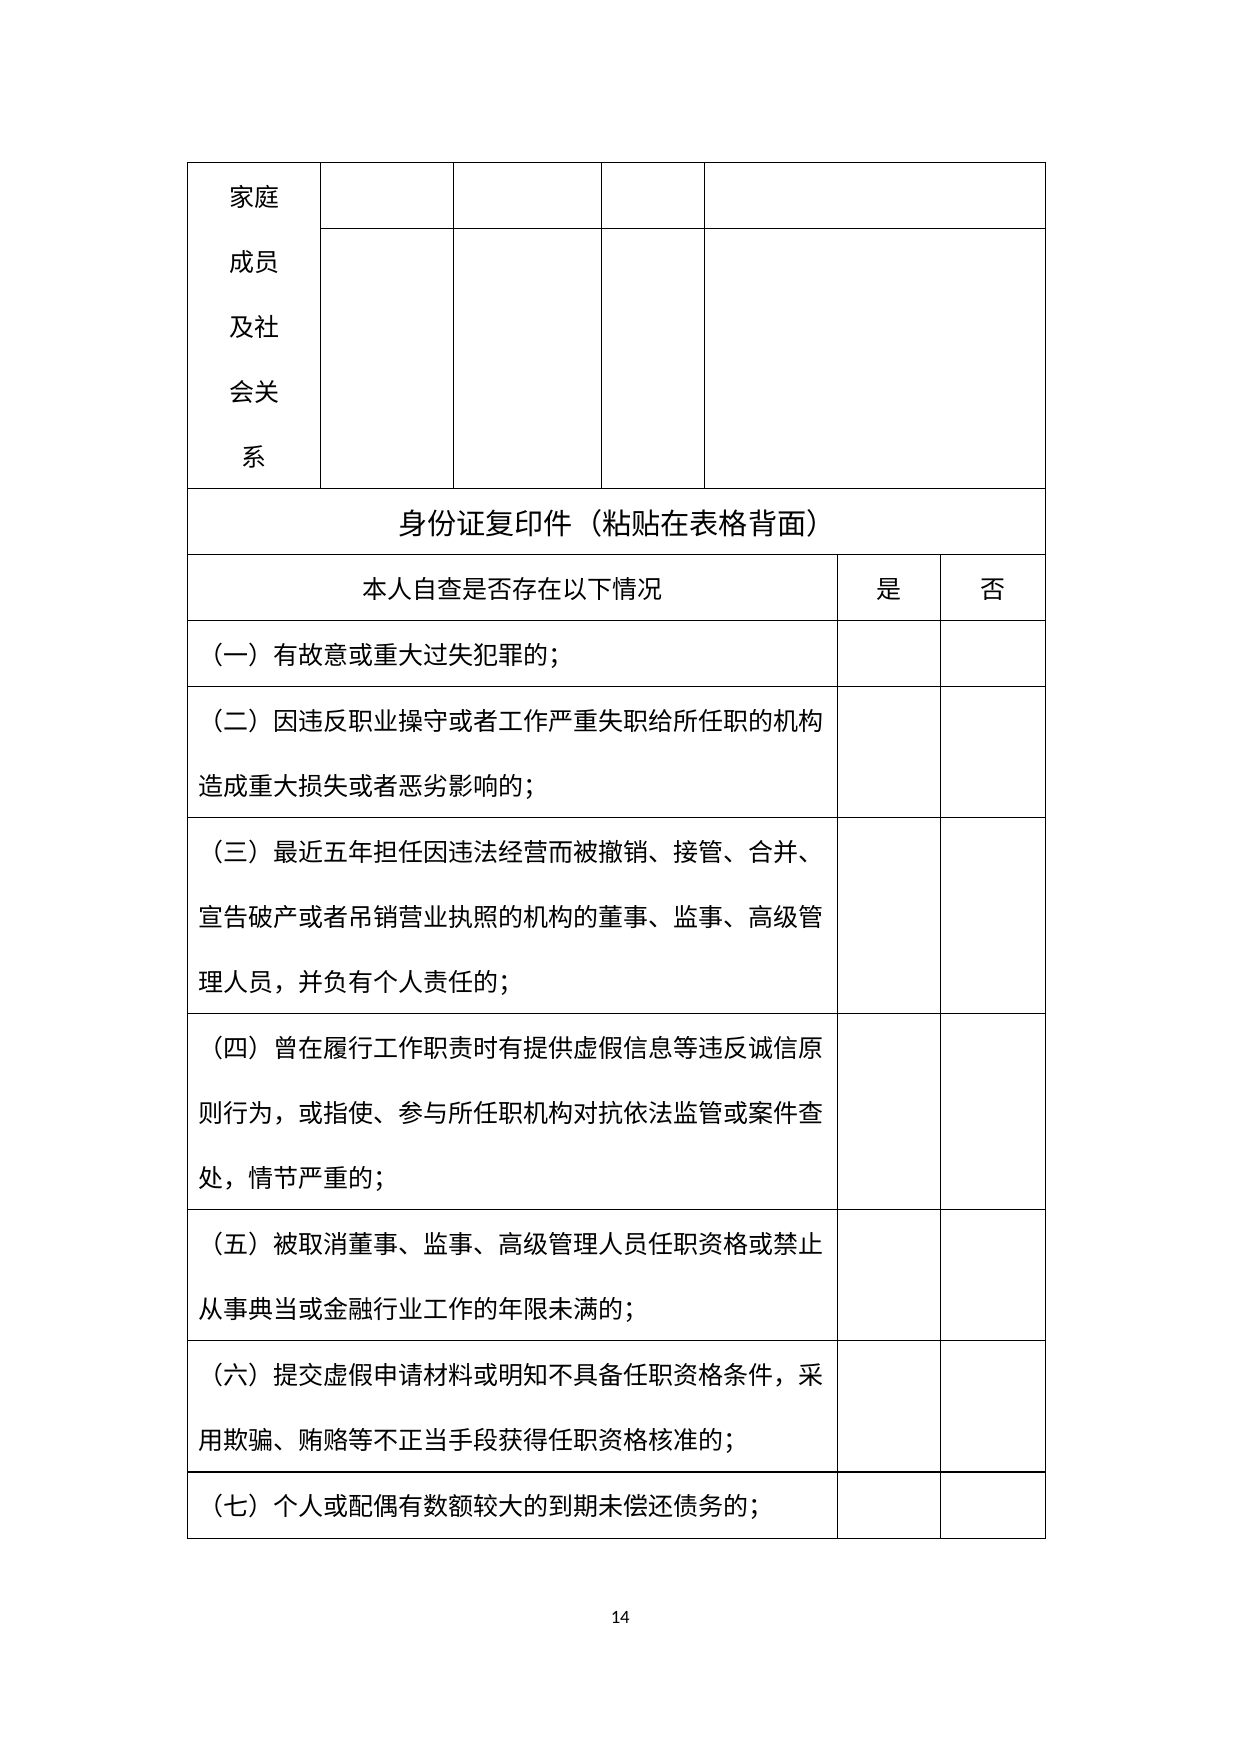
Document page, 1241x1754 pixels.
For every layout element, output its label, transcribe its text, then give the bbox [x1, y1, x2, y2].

table_cell 身份证复印件（粘贴在表格背面） [188, 489, 1045, 554]
table_cell [941, 687, 1045, 817]
table_cell （二）因违反职业操守或者工作严重失职给所任职的机构造成重大损失或者恶劣影响的； [188, 687, 837, 817]
table_cell （三）最近五年担任因违法经营而被撤销、接管、合并、宣告破产或者吊销营业执照的机构的董事、监事、高级管理人员，并负有个人责任的； [188, 818, 837, 1013]
table_cell [941, 1473, 1045, 1537]
table_cell [941, 621, 1045, 686]
table_cell 本人自查是否存在以下情况 [188, 555, 837, 620]
table_cell [321, 229, 453, 488]
table_cell [602, 163, 704, 228]
table_cell [838, 687, 940, 817]
table_cell [941, 818, 1045, 1013]
table_cell [838, 1210, 940, 1340]
table_cell （五）被取消董事、监事、高级管理人员任职资格或禁止从事典当或金融行业工作的年限未满的； [188, 1210, 837, 1340]
table_cell [705, 229, 1045, 488]
table_cell [454, 163, 601, 228]
table_cell [941, 1210, 1045, 1340]
table_cell [838, 1473, 940, 1537]
table_cell （六）提交虚假申请材料或明知不具备任职资格条件，采用欺骗、贿赂等不正当手段获得任职资格核准的； [188, 1341, 837, 1471]
table_cell [941, 1341, 1045, 1471]
table_cell （一）有故意或重大过失犯罪的； [188, 621, 837, 686]
table_cell 否 [941, 555, 1045, 620]
table_cell [838, 1014, 940, 1209]
table_cell [602, 229, 704, 488]
table_cell [838, 621, 940, 686]
table_cell （七）个人或配偶有数额较大的到期未偿还债务的； [188, 1473, 837, 1537]
table_cell [454, 229, 601, 488]
table_cell （四）曾在履行工作职责时有提供虚假信息等违反诚信原则行为，或指使、参与所任职机构对抗依法监管或案件查处，情节严重的； [188, 1014, 837, 1209]
table_cell [838, 818, 940, 1013]
table_cell 是 [838, 555, 940, 620]
table_cell [705, 163, 1045, 228]
table_cell [321, 163, 453, 228]
table_cell [941, 1014, 1045, 1209]
table_cell [838, 1341, 940, 1471]
